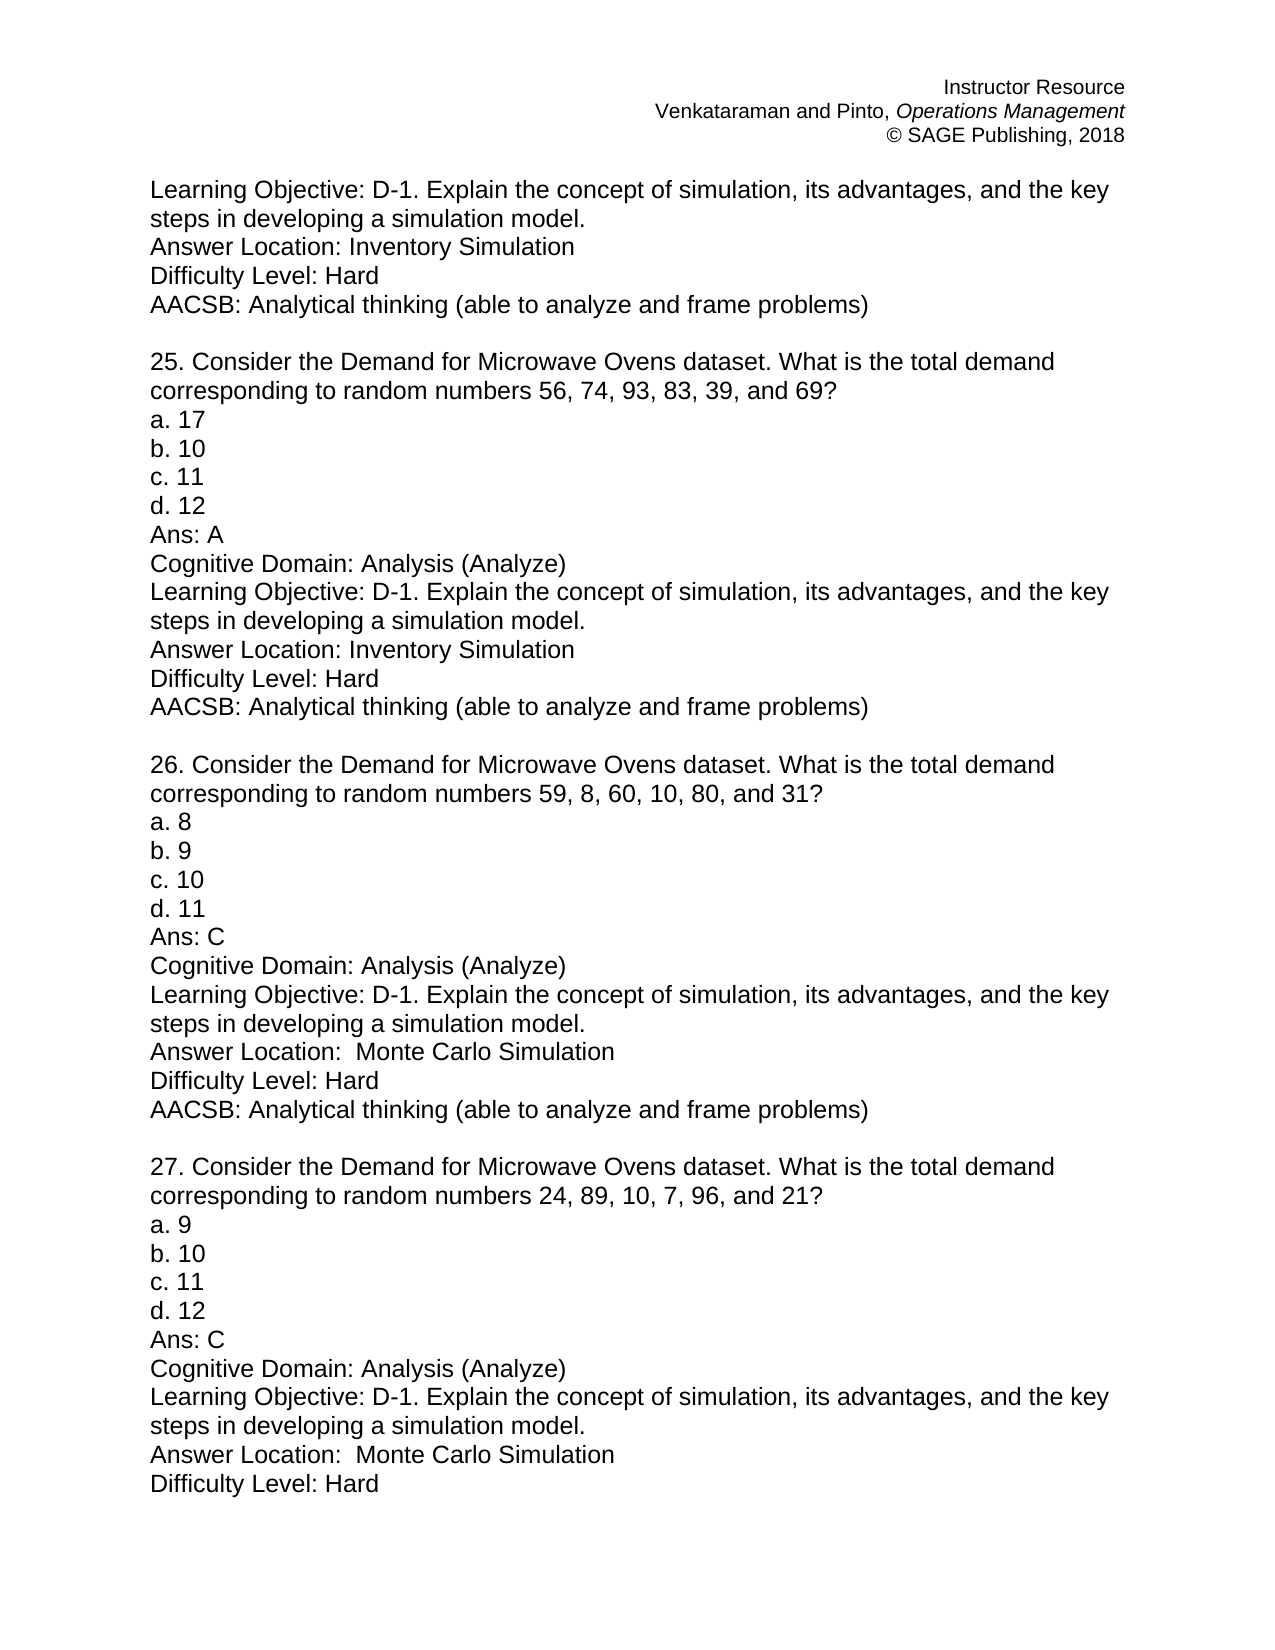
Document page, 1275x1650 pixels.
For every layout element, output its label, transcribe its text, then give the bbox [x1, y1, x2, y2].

text Difficulty Level: Hard [150, 1066, 1125, 1095]
text a. 9 [150, 1210, 1125, 1239]
text d. 12 [150, 1296, 1125, 1325]
text Learning Objective: D-1. Explain the concept of simulation, its advantages, and the key steps in developing a simulation model. [150, 175, 1125, 232]
text Cognitive Domain: Analysis (Analyze) [150, 951, 1125, 980]
text Learning Objective: D-1. Explain the concept of simulation, its advantages, and the key steps in developing a simulation model. [150, 980, 1125, 1037]
text Cognitive Domain: Analysis (Analyze) [150, 1354, 1125, 1382]
text Answer Location: Inventory Simulation [150, 635, 1125, 664]
text b. 10 [150, 1239, 1125, 1267]
text Answer Location: Inventory Simulation [150, 232, 1125, 261]
text Difficulty Level: Hard [150, 664, 1125, 692]
text Ans: A [150, 520, 1125, 549]
text AACSB: Analytical thinking (able to analyze and frame problems) [150, 290, 1125, 319]
text Answer Location: Monte Carlo Simulation [150, 1440, 1125, 1469]
text 25. Consider the Demand for Microwave Ovens dataset. What is the total demand corresponding to random numbers 56, 74, 93, 83, 39, and 69? [150, 347, 1125, 405]
text AACSB: Analytical thinking (able to analyze and frame problems) [150, 1095, 1125, 1124]
text b. 9 [150, 836, 1125, 865]
text Answer Location: Monte Carlo Simulation [150, 1037, 1125, 1066]
text d. 11 [150, 894, 1125, 922]
text a. 8 [150, 807, 1125, 836]
text Learning Objective: D-1. Explain the concept of simulation, its advantages, and the key steps in developing a simulation model. [150, 1382, 1125, 1440]
text Cognitive Domain: Analysis (Analyze) [150, 549, 1125, 577]
text Ans: C [150, 922, 1125, 951]
text d. 12 [150, 491, 1125, 520]
text Difficulty Level: Hard [150, 261, 1125, 290]
text Learning Objective: D-1. Explain the concept of simulation, its advantages, and the key steps in developing a simulation model. [150, 577, 1125, 635]
text Difficulty Level: Hard [150, 1469, 1125, 1497]
text c. 10 [150, 865, 1125, 894]
text b. 10 [150, 434, 1125, 462]
text a. 17 [150, 405, 1125, 434]
text 27. Consider the Demand for Microwave Ovens dataset. What is the total demand corresponding to random numbers 24, 89, 10, 7, 96, and 21? [150, 1152, 1125, 1210]
text c. 11 [150, 1267, 1125, 1296]
text Ans: C [150, 1325, 1125, 1354]
text c. 11 [150, 462, 1125, 491]
text 26. Consider the Demand for Microwave Ovens dataset. What is the total demand corresponding to random numbers 59, 8, 60, 10, 80, and 31? [150, 750, 1125, 807]
text AACSB: Analytical thinking (able to analyze and frame problems) [150, 692, 1125, 721]
